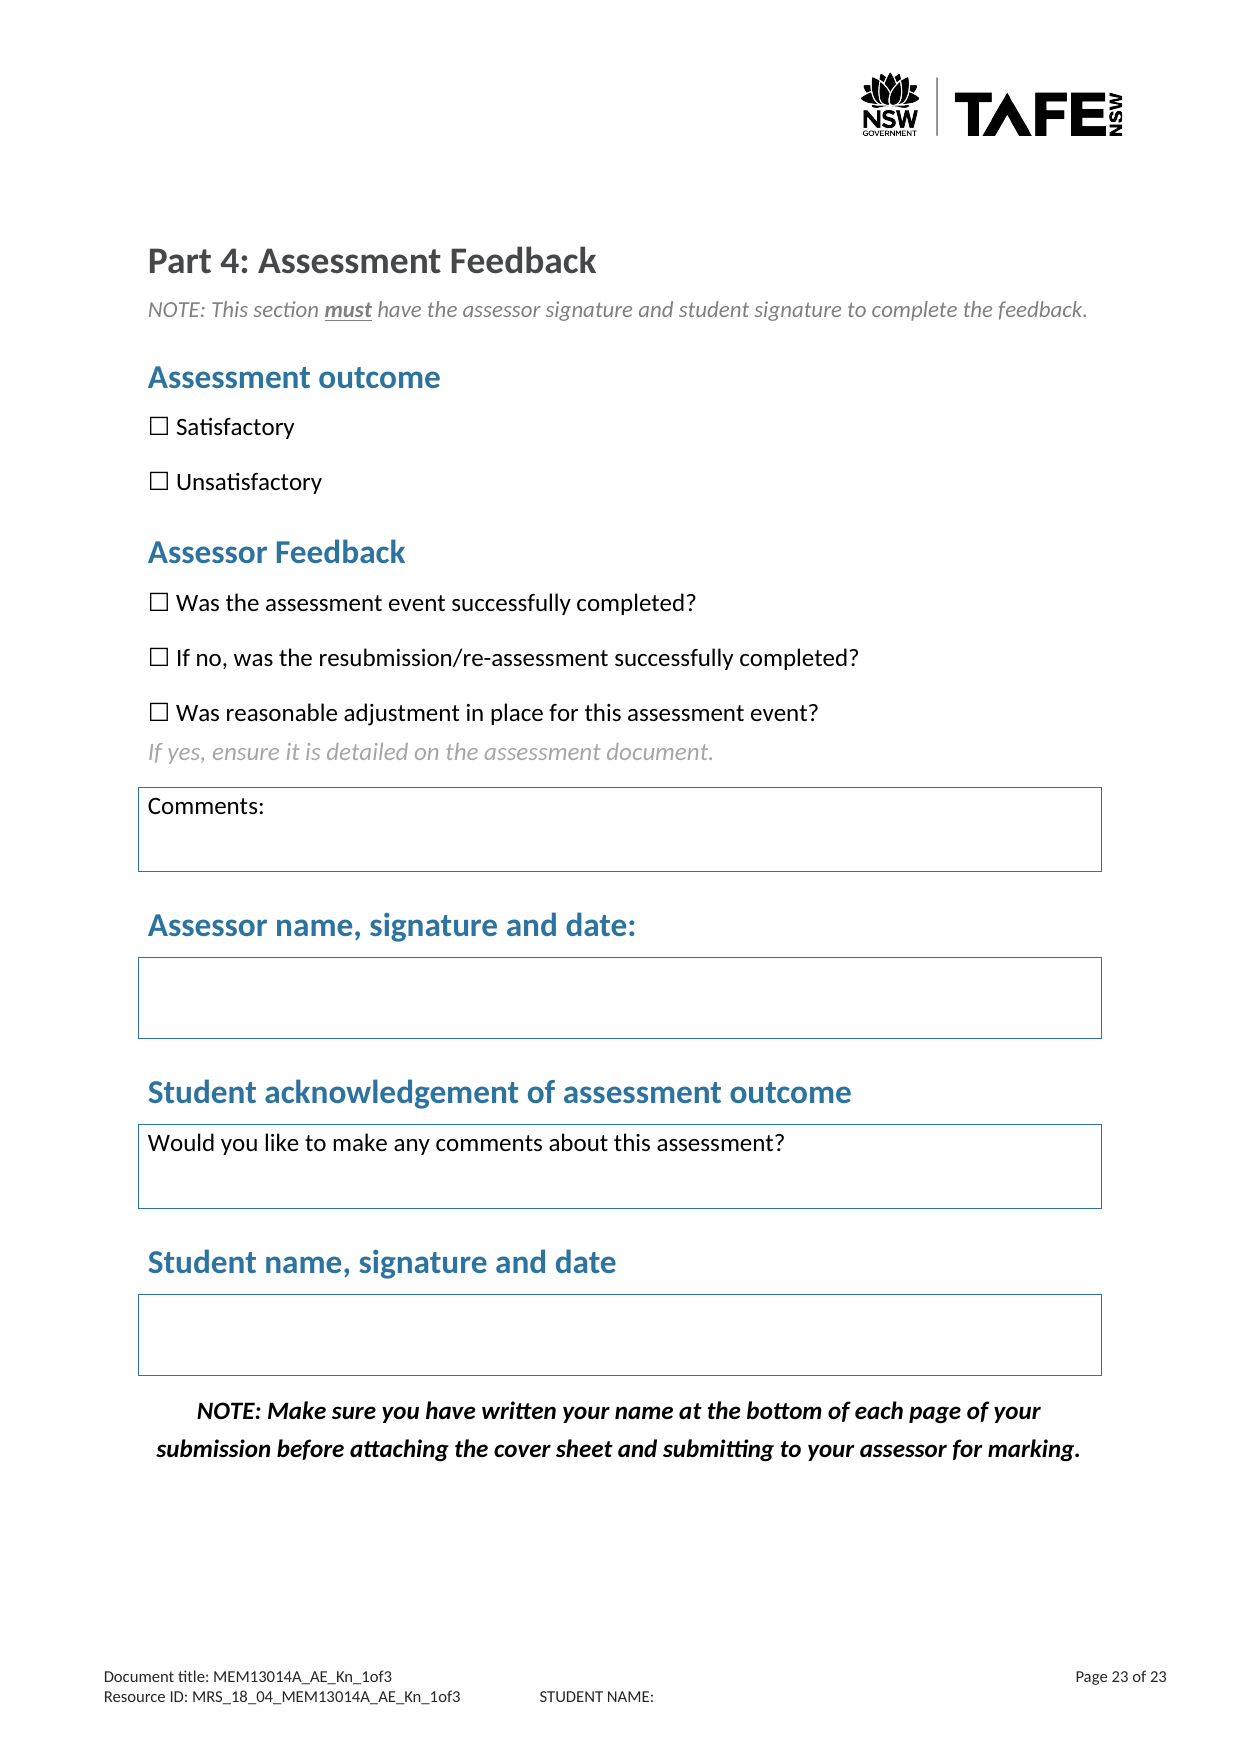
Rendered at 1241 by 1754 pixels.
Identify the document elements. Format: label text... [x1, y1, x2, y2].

text NOTE: This section must have the assessor signature and student signature to complete the feedback. [148, 296, 1092, 324]
subtitle Student acknowledgement of assessment outcome [148, 1071, 1092, 1111]
subtitle Assessor Feedback [148, 531, 1092, 572]
text NOTE: Make sure you have written your name at the bottom of each page of your submission before attaching the cover sheet and submitting to your assessor for marking. [148, 1395, 1092, 1464]
subtitle Part 4: Assessment Feedback [148, 237, 1092, 283]
text Unsatisfactory [148, 464, 1092, 498]
text Was the assessment event successfully completed? [148, 584, 1092, 619]
text Would you like to make any comments about this assessment? [139, 1125, 1101, 1158]
text Satisfactory [148, 409, 1092, 443]
text Was reasonable adjustment in place for this assessment event? If yes, ensure it is detailed on the assessment document. [148, 694, 1092, 767]
picture [861, 71, 1123, 137]
text Comments: [139, 788, 1101, 821]
text If no, was the resubmission/re-assessment successfully completed? [148, 639, 1092, 674]
subtitle Student name, signature and date [148, 1241, 1092, 1282]
subtitle Assessor name, signature and date: [148, 904, 1092, 944]
subtitle Assessment outcome [148, 356, 1092, 396]
